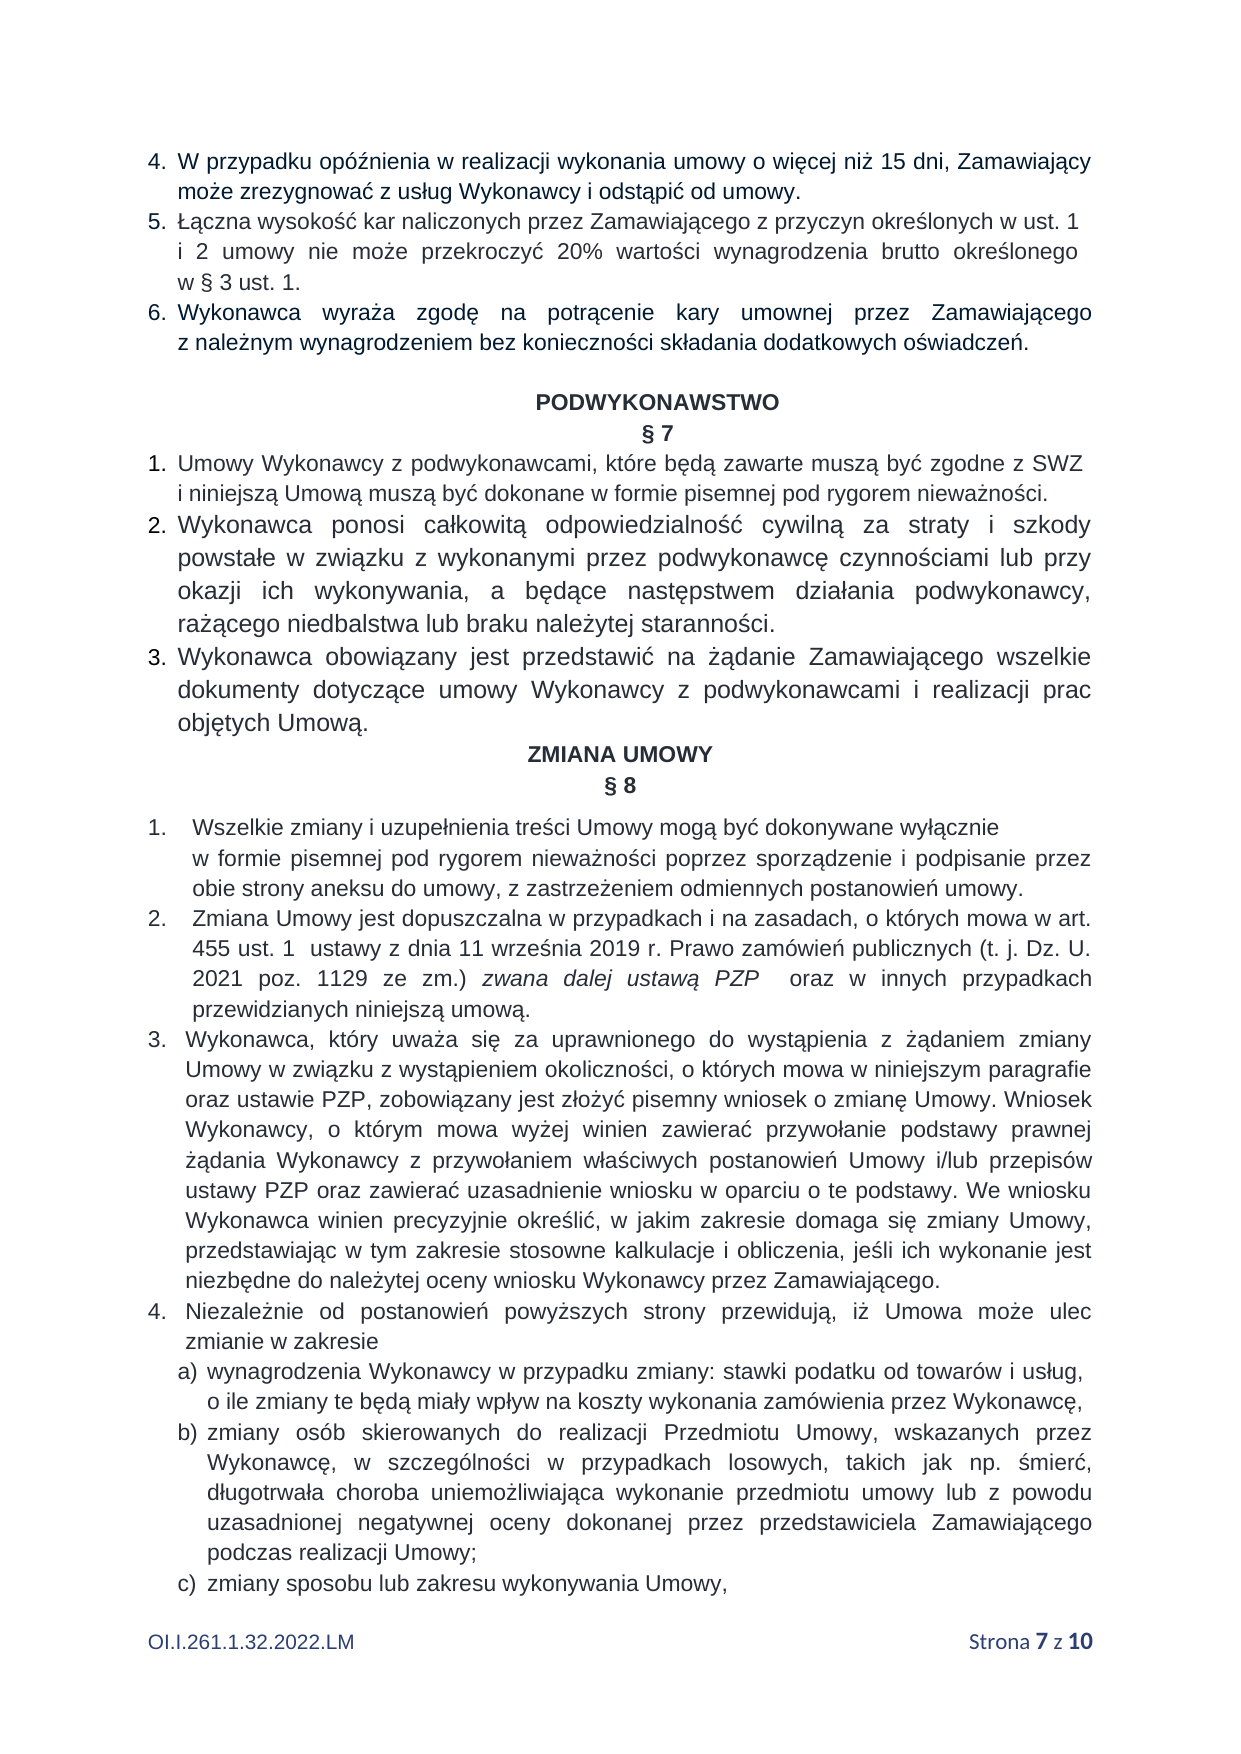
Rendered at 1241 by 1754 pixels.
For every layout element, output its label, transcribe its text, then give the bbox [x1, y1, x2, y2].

list Wszelkie zmiany i uzupełnienia treści Umowy mogą być dokonywane wyłącznie [148, 814, 1092, 841]
list Łączna wysokość kar naliczonych przez Zamawiającego z przyczyn określonych w ust. 1 [148, 208, 1092, 234]
list Umowy Wykonawcy z podwykonawcami, które będą zawarte muszą być zgodne z SWZ i niniejszą Umową muszą być dokonane w formie pisemnej pod rygorem nieważności. [148, 450, 1092, 506]
text § 8 [148, 772, 1092, 798]
list § 7 [223, 419, 1092, 446]
list Zmiana Umowy jest dopuszczalna w przypadkach i na zasadach, o których mowa w art. 455 ust. 1 ustawy z dnia 11 września 2019 r. Prawo zamówień publicznych (t. j. Dz. U. 2021 poz. 1129 ze zm.) zwana dalej ustawą PZP oraz w innych przypadkach przewidzianych niniejszą umową. [148, 905, 1092, 1022]
list PODWYKONAWSTWO [223, 389, 1092, 416]
list zmiany sposobu lub zakresu wykonywania Umowy, [177, 1569, 1092, 1596]
list Wykonawca obowiązany jest przedstawić na żądanie Zamawiającego wszelkie dokumenty dotyczące umowy Wykonawcy z podwykonawcami i realizacji prac objętych Umową. [148, 642, 1092, 737]
list i 2 umowy nie może przekroczyć 20% wartości wynagrodzenia brutto określonego w § 3 ust. 1. [177, 238, 1092, 295]
text ZMIANA UMOWY [148, 741, 1092, 768]
list Wykonawca, który uważa się za uprawnionego do wystąpienia z żądaniem zmiany Umowy w związku z wystąpieniem okoliczności, o których mowa w niniejszym paragrafie oraz ustawie PZP, zobowiązany jest złożyć pisemny wniosek o zmianę Umowy. Wniosek Wykonawcy, o którym mowa wyżej winien zawierać przywołanie podstawy prawnej żądania Wykonawcy z przywołaniem właściwych postanowień Umowy i/lub przepisów ustawy PZP oraz zawierać uzasadnienie wniosku w oparciu o te podstawy. We wniosku Wykonawca winien precyzyjnie określić, w jakim zakresie domaga się zmiany Umowy, przedstawiając w tym zakresie stosowne kalkulacje i obliczenia, jeśli ich wykonanie jest niezbędne do należytej oceny wniosku Wykonawcy przez Zamawiającego. [148, 1026, 1092, 1294]
list Wykonawca ponosi całkowitą odpowiedzialność cywilną za straty i szkody powstałe w związku z wykonanymi przez podwykonawcę czynnościami lub przy okazji ich wykonywania, a będące następstwem działania podwykonawcy, rażącego niedbalstwa lub braku należytej staranności. [148, 510, 1092, 638]
list Niezależnie od postanowień powyższych strony przewidują, iż Umowa może ulec zmianie w zakresie [148, 1298, 1092, 1354]
list Wykonawca wyraża zgodę na potrącenie kary umownej przez Zamawiającego z należnym wynagrodzeniem bez konieczności składania dodatkowych oświadczeń. [148, 299, 1092, 355]
list W przypadku opóźnienia w realizacji wykonania umowy o więcej niż 15 dni, Zamawiający może zrezygnować z usług Wykonawcy i odstąpić od umowy. [148, 148, 1092, 204]
text w formie pisemnej pod rygorem nieważności poprzez sporządzenie i podpisanie przez obie strony aneksu do umowy, z zastrzeżeniem odmiennych postanowień umowy. [192, 844, 1092, 901]
list zmiany osób skierowanych do realizacji Przedmiotu Umowy, wskazanych przez Wykonawcę, w szczególności w przypadkach losowych, takich jak np. śmierć, długotrwała choroba uniemożliwiająca wykonanie przedmiotu umowy lub z powodu uzasadnionej negatywnej oceny dokonanej przez przedstawiciela Zamawiającego podczas realizacji Umowy; [177, 1418, 1092, 1566]
list wynagrodzenia Wykonawcy w przypadku zmiany: stawki podatku od towarów i usług, o ile zmiany te będą miały wpływ na koszty wykonania zamówienia przez Wykonawcę, [177, 1358, 1092, 1414]
